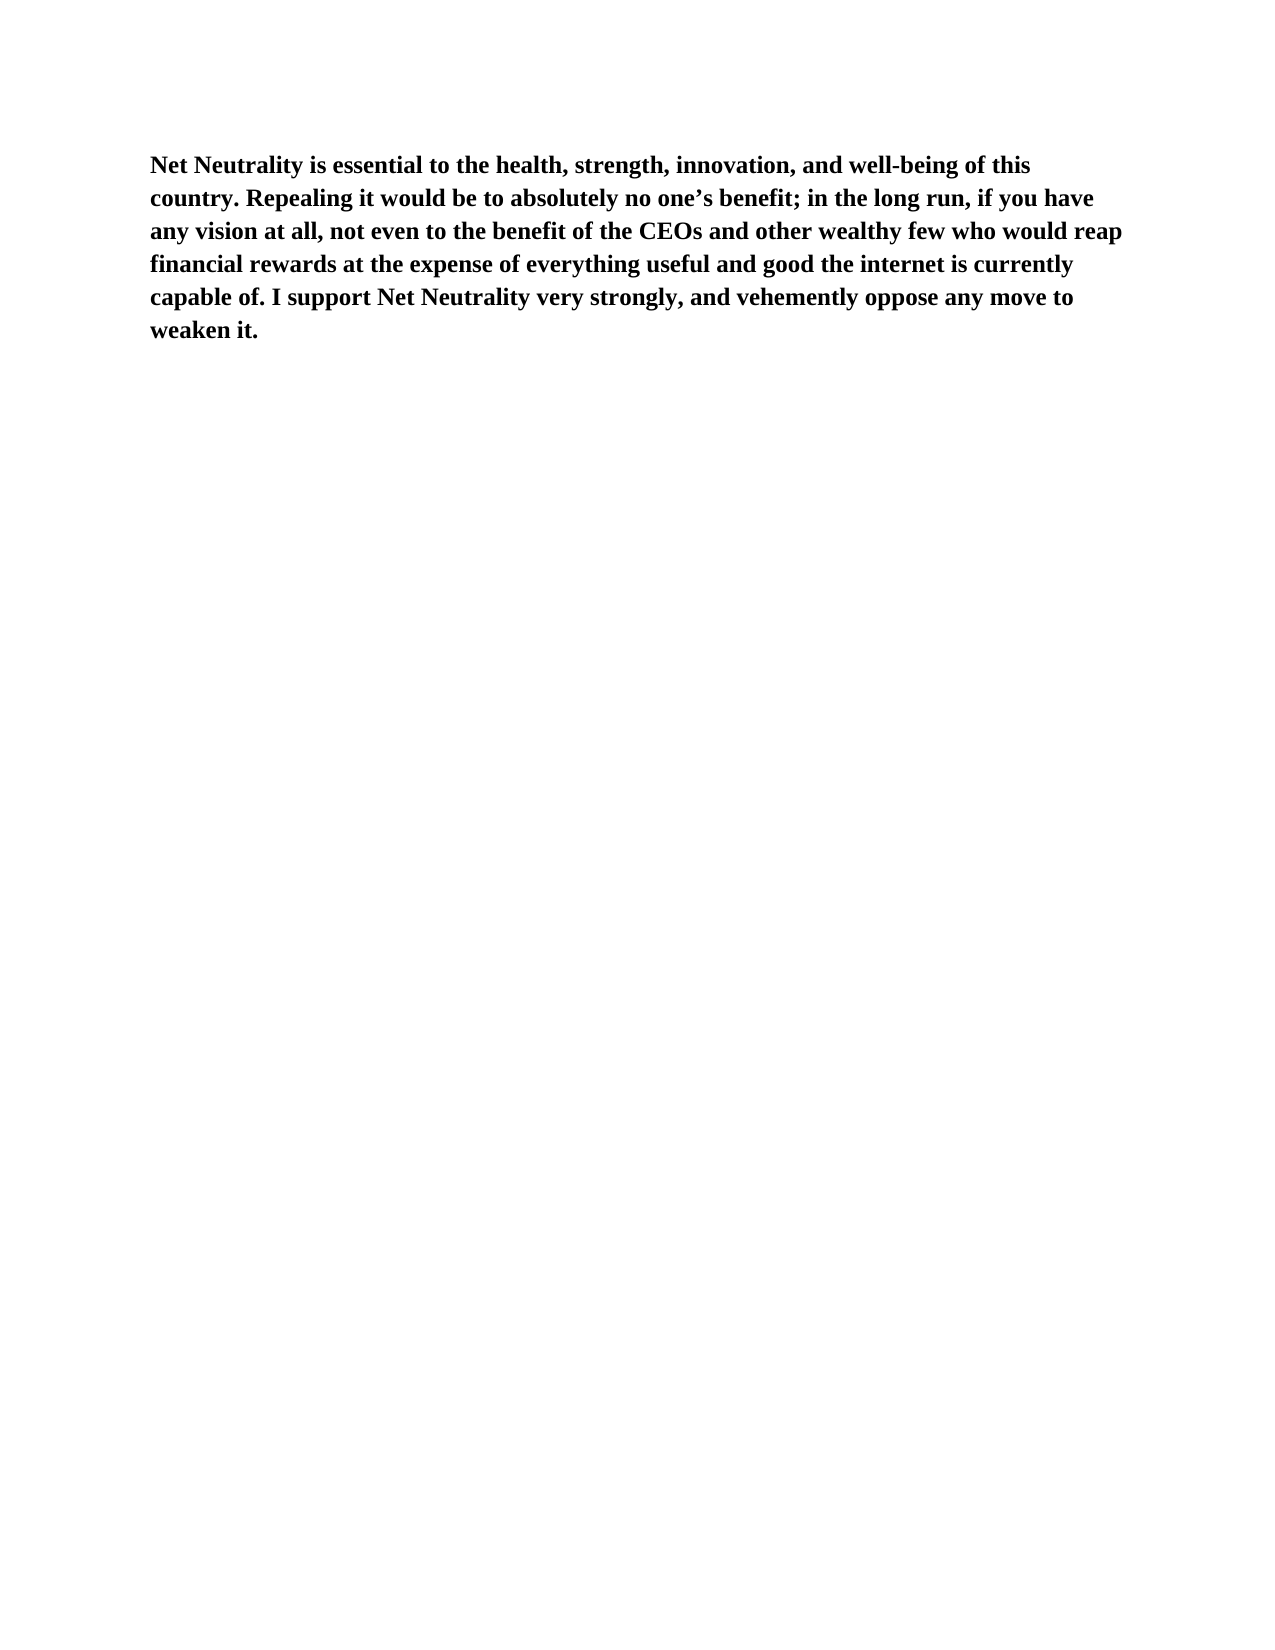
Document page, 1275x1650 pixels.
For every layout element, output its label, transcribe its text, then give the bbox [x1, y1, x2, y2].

text Net Neutrality is essential to the health, strength, innovation, and well-being of this country. Repealing it would be to absolutely no one’s benefit; in the long run, if you have any vision at all, not even to the benefit of the CEOs and other wealthy few who would reap financial rewards at the expense of everything useful and good the internet is currently capable of. I support Net Neutrality very strongly, and vehemently oppose any move to weaken it. [150, 150, 1125, 344]
